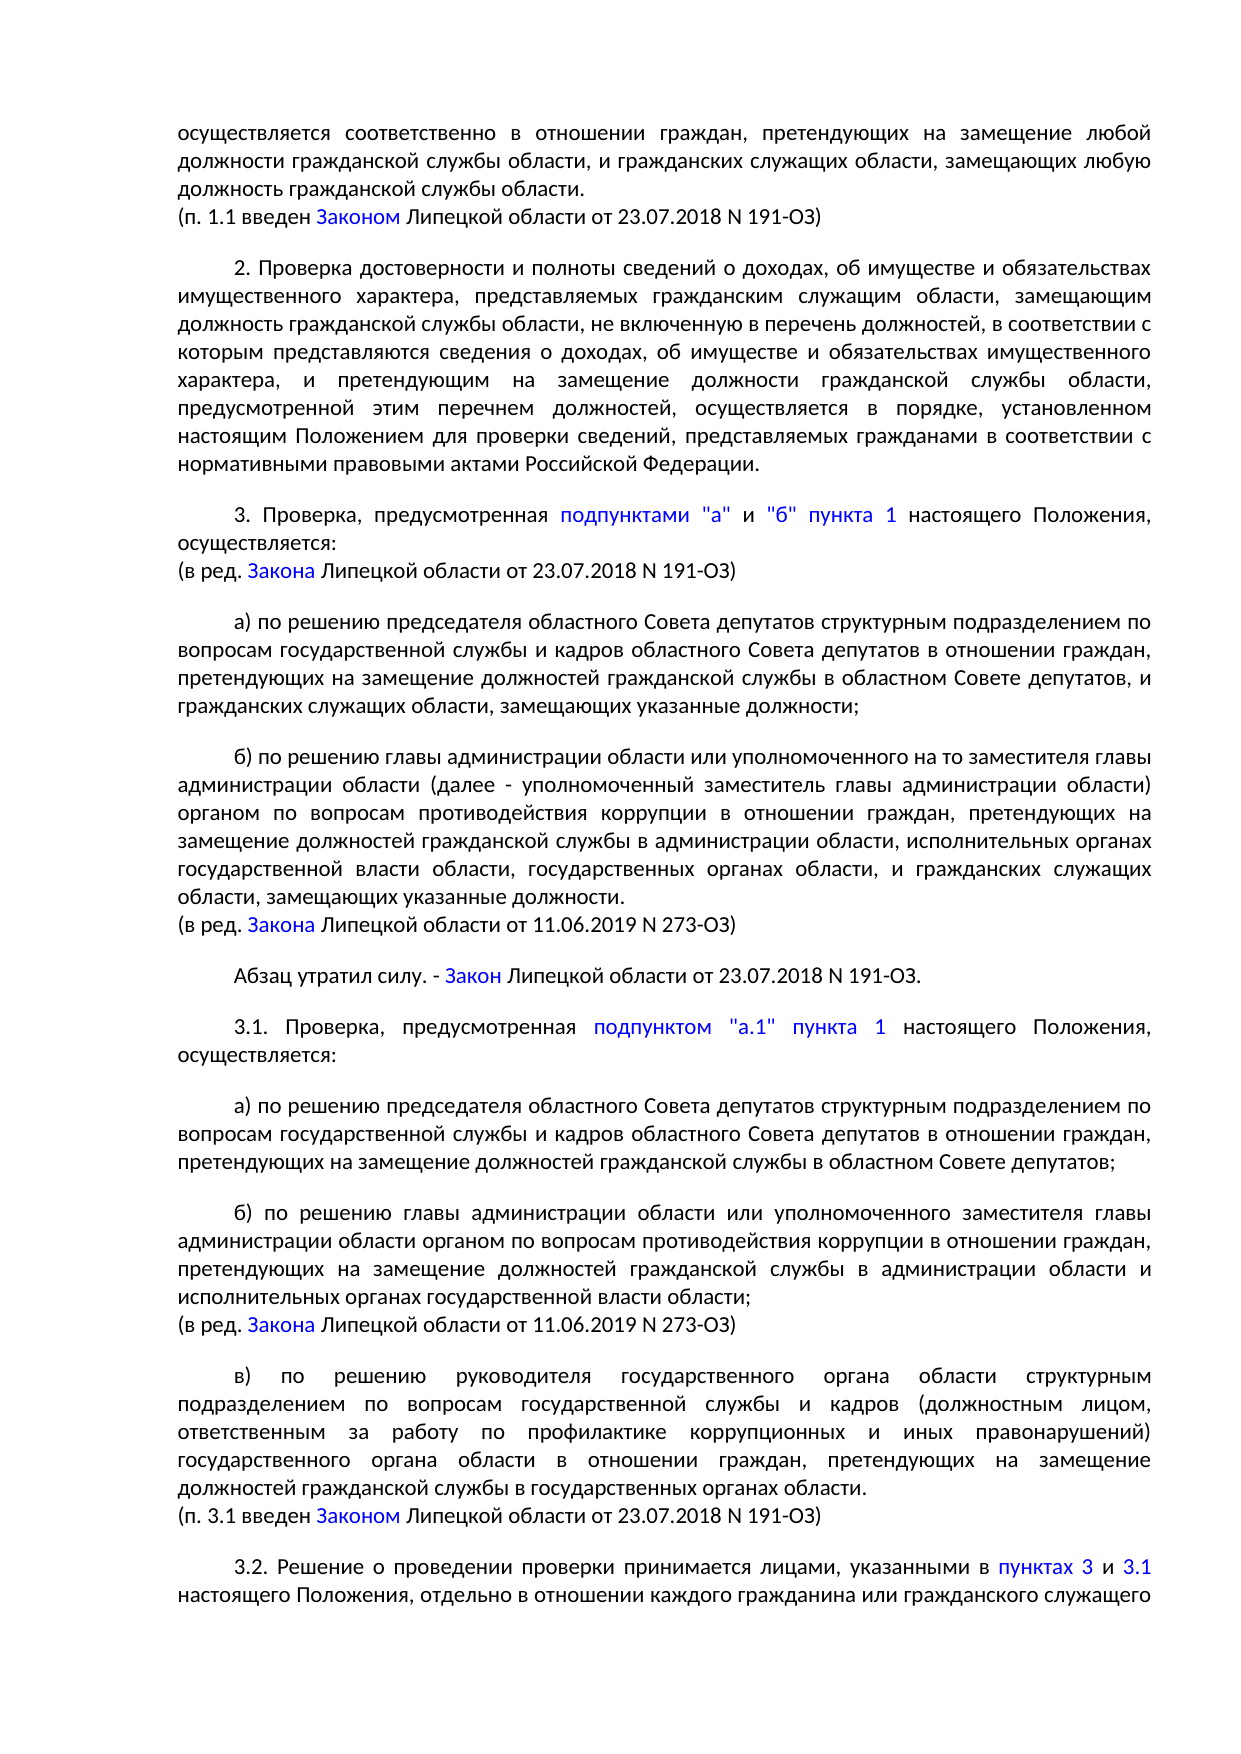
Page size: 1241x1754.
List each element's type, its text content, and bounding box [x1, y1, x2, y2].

text а) по решению председателя областного Совета депутатов структурным подразделением по вопросам государственной службы и кадров областного Совета депутатов в отношении граждан, претендующих на замещение должностей гражданской службы в областном Совете депутатов; [177, 1091, 1152, 1175]
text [177, 1552, 1152, 1608]
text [177, 118, 1152, 202]
text (п. 3.1 введен Законом Липецкой области от 23.07.2018 N 191-ОЗ) [177, 1501, 1152, 1529]
text 3.1. Проверка, предусмотренная подпунктом "а.1" пункта 1 настоящего Положения, осуществляется: [177, 1012, 1152, 1068]
text (в ред. Закона Липецкой области от 11.06.2019 N 273-ОЗ) [177, 1310, 1152, 1338]
text (в ред. Закона Липецкой области от 11.06.2019 N 273-ОЗ) [177, 910, 1152, 938]
text Абзац утратил силу. - Закон Липецкой области от 23.07.2018 N 191-ОЗ. [177, 961, 1152, 989]
text в) по решению руководителя государственного органа области структурным подразделением по вопросам государственной службы и кадров (должностным лицом, ответственным за работу по профилактике коррупционных и иных правонарушений) государственного органа области в отношении граждан, претендующих на замещение должностей гражданской службы в государственных органах области. [177, 1361, 1152, 1501]
text (п. 1.1 введен Законом Липецкой области от 23.07.2018 N 191-ОЗ) [177, 202, 1152, 230]
text 3. Проверка, предусмотренная подпунктами "а" и "б" пункта 1 настоящего Положения, осуществляется: [177, 500, 1152, 556]
text 2. Проверка достоверности и полноты сведений о доходах, об имуществе и обязательствах имущественного характера, представляемых гражданским служащим области, замещающим должность гражданской службы области, не включенную в перечень должностей, в соответствии с которым представляются сведения о доходах, об имуществе и обязательствах имущественного характера, и претендующим на замещение должности гражданской службы области, предусмотренной этим перечнем должностей, осуществляется в порядке, установленном настоящим Положением для проверки сведений, представляемых гражданами в соответствии с нормативными правовыми актами Российской Федерации. [177, 253, 1152, 477]
text б) по решению главы администрации области или уполномоченного на то заместителя главы администрации области (далее - уполномоченный заместитель главы администрации области) органом по вопросам противодействия коррупции в отношении граждан, претендующих на замещение должностей гражданской службы в администрации области, исполнительных органах государственной власти области, государственных органах области, и гражданских служащих области, замещающих указанные должности. [177, 742, 1152, 910]
text а) по решению председателя областного Совета депутатов структурным подразделением по вопросам государственной службы и кадров областного Совета депутатов в отношении граждан, претендующих на замещение должностей гражданской службы в областном Совете депутатов, и гражданских служащих области, замещающих указанные должности; [177, 607, 1152, 719]
text б) по решению главы администрации области или уполномоченного заместителя главы администрации области органом по вопросам противодействия коррупции в отношении граждан, претендующих на замещение должностей гражданской службы в администрации области и исполнительных органах государственной власти области; [177, 1198, 1152, 1310]
text (в ред. Закона Липецкой области от 23.07.2018 N 191-ОЗ) [177, 556, 1152, 584]
